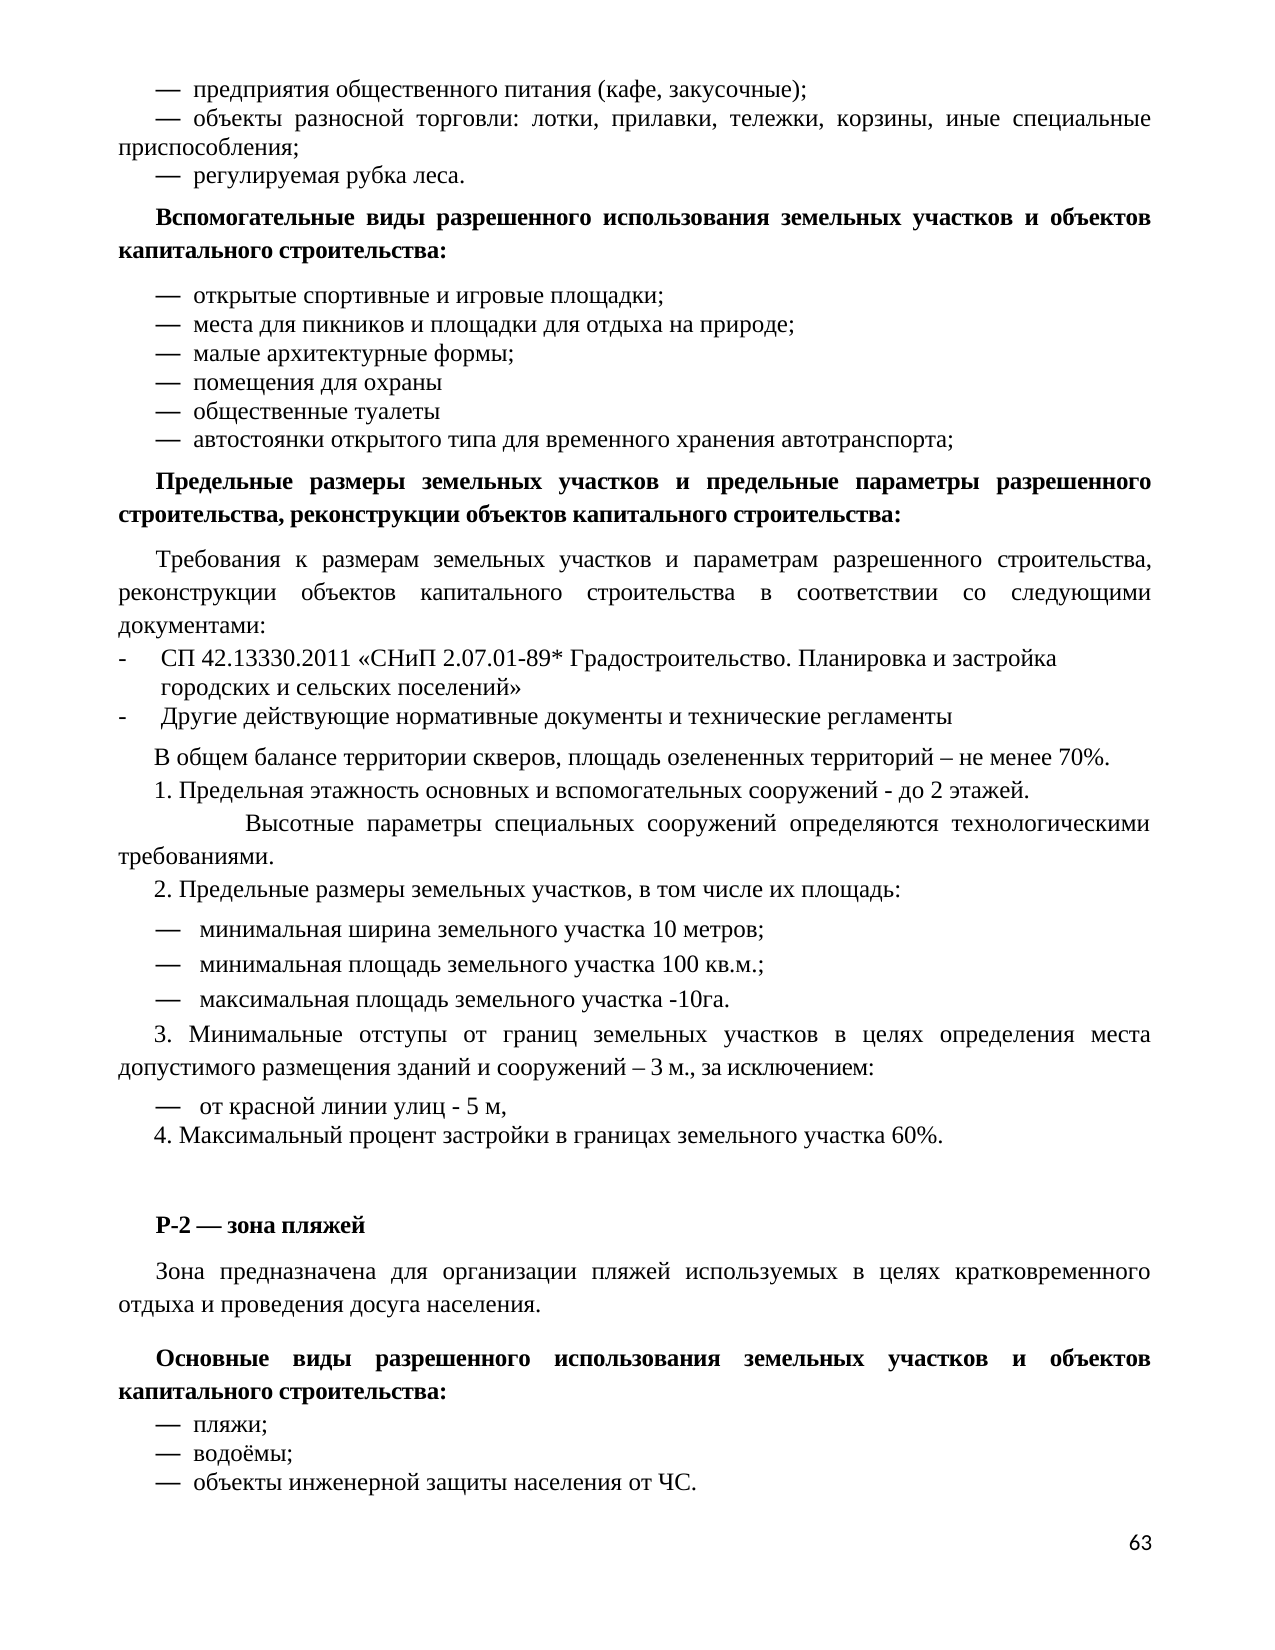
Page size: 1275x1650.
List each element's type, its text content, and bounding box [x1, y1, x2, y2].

list СП 42.13330.2011 «СНиП 2.07.01-89* Градостроительство. Планировка и застройка городских и сельских поселений» [118, 643, 1152, 701]
list минимальная площадь земельного участка 100 кв.м.; [118, 949, 1152, 977]
list помещения для охраны [118, 367, 1152, 396]
text 1. Предельная этажность основных и вспомогательных сооружений - до 2 этажей. [118, 775, 1152, 804]
text 4. Максимальный процент застройки в границах земельного участка 60%. [118, 1120, 1152, 1149]
list малые архитектурные формы; [118, 338, 1152, 367]
list общественные туалеты [118, 396, 1152, 424]
list максимальная площадь земельного участка -10га. [118, 984, 1152, 1013]
list открытые спортивные и игровые площадки; [118, 280, 1152, 309]
text 2. Предельные размеры земельных участков, в том числе их площадь: [118, 874, 1152, 903]
list минимальная ширина земельного участка 10 метров; [118, 913, 1152, 942]
list объекты инженерной защиты населения от ЧС. [118, 1466, 1152, 1495]
text 3. Минимальные отступы от границ земельных участков в целях определения места допустимого размещения зданий и сооружений – 3 м., за исключением: [118, 1019, 1152, 1081]
list регулируемая рубка леса. [118, 160, 1152, 189]
text Зона предназначена для организации пляжей используемых в целях кратковременного отдыха и проведения досуга населения. [118, 1256, 1152, 1318]
text Основные виды разрешенного использования земельных участков и объектов капитального строительства: [118, 1343, 1152, 1404]
list автостоянки открытого типа для временного хранения автотранспорта; [118, 424, 1152, 453]
text Вспомогательные виды разрешенного использования земельных участков и объектов капитального строительства: [118, 202, 1152, 263]
list водоёмы; [118, 1438, 1152, 1466]
list объекты разносной торговли: лотки, прилавки, тележки, корзины, иные специальные приспособления; [118, 103, 1152, 160]
list пляжи; [118, 1409, 1152, 1438]
list Другие действующие нормативные документы и технические регламенты [118, 701, 1152, 730]
text В общем балансе территории скверов, площадь озелененных территорий – не менее 70%. [118, 742, 1176, 771]
list от красной линии улиц - , [118, 1091, 1152, 1120]
list предприятия общественного питания (кафе, закусочные); [118, 74, 1152, 103]
text Предельные размеры земельных участков и предельные параметры разрешенного строительства, реконструкции объектов капитального строительства: [118, 466, 1152, 528]
text Требования к размерам земельных участков и параметрам разрешенного строительства, реконструкции объектов капитального строительства в соответствии со следующими документами: [118, 544, 1152, 639]
text Р-2 — зона пляжей [118, 1210, 1152, 1239]
text Высотные параметры специальных сооружений определяются технологическими требованиями. [118, 808, 1152, 870]
list места для пикников и площадки для отдыха на природе; [118, 309, 1152, 338]
